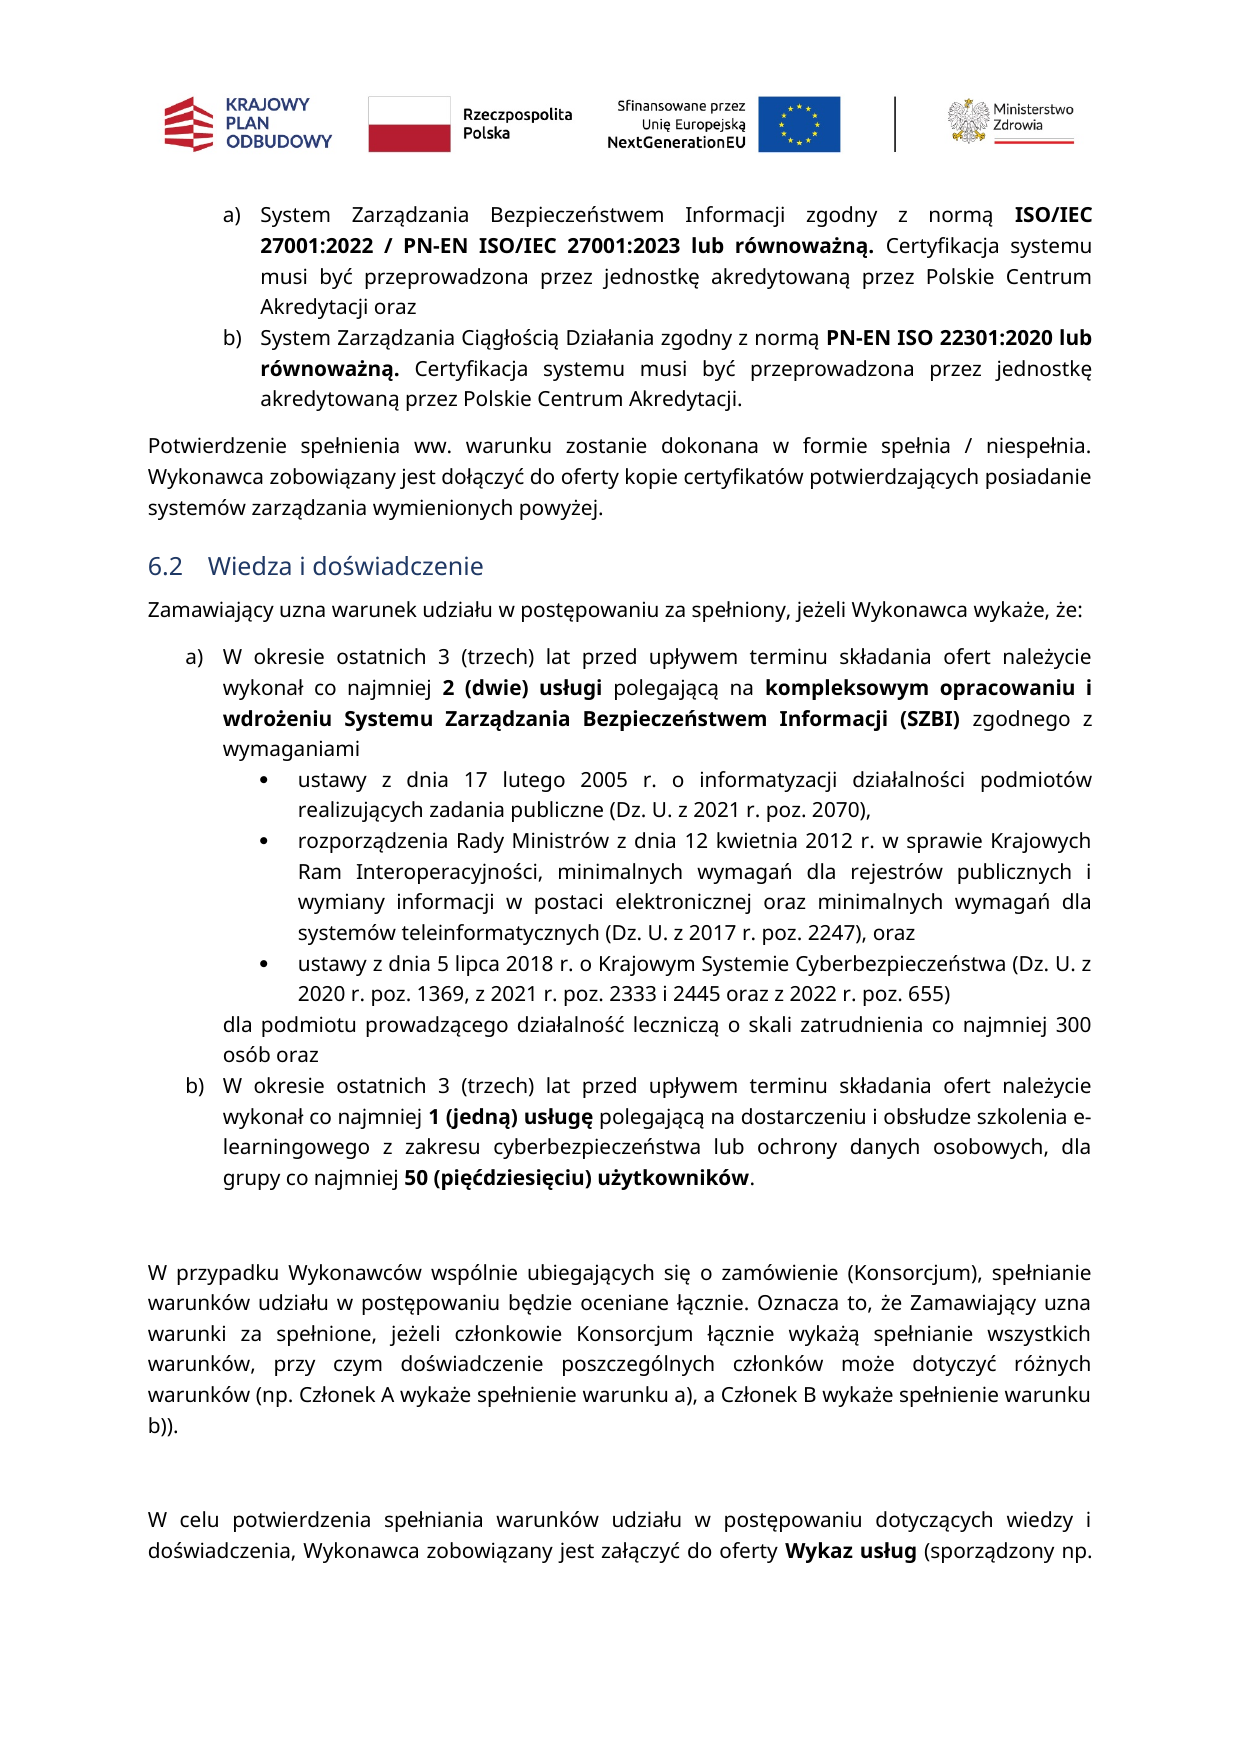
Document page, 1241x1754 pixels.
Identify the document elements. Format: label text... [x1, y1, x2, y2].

list System Zarządzania Bezpieczeństwem Informacji zgodny z normą ISO/IEC 27001:2022 / PN-EN ISO/IEC 27001:2023 lub równoważną. Certyfikacja systemu musi być przeprowadzona przez jednostkę akredytowaną przez Polskie Centrum Akredytacji oraz [223, 201, 1093, 321]
list System Zarządzania Ciągłością Działania zgodny z normą PN-EN ISO 22301:2020 lub równoważną. Certyfikacja systemu musi być przeprowadzona przez jednostkę akredytowaną przez Polskie Centrum Akredytacji. [223, 323, 1093, 413]
list W okresie ostatnich 3 (trzech) lat przed upływem terminu składania ofert należycie wykonał co najmniej 1 (jedną) usługę polegającą na dostarczeniu i obsłudze szkolenia e-learningowego z zakresu cyberbezpieczeństwa lub ochrony danych osobowych, dla grupy co najmniej 50 (pięćdziesięciu) użytkowników. [185, 1071, 1093, 1191]
list ustawy z dnia 5 lipca 2018 r. o Krajowym Systemie Cyberbezpieczeństwa (Dz. U. z 2020 r. poz. 1369, z 2021 r. poz. 2333 i 2445 oraz z 2022 r. poz. 655) [260, 949, 1093, 1008]
text W przypadku Wykonawców wspólnie ubiegających się o zamówienie (Konsorcjum), spełnianie warunków udziału w postępowaniu będzie oceniane łącznie. Oznacza to, że Zamawiający uzna warunki za spełnione, jeżeli członkowie Konsorcjum łącznie wykażą spełnianie wszystkich warunków, przy czym doświadczenie poszczególnych członków może dotyczyć różnych warunków (np. Członek A wykaże spełnienie warunku a), a Członek B wykaże spełnienie warunku b)). [148, 1258, 1093, 1439]
list W okresie ostatnich 3 (trzech) lat przed upływem terminu składania ofert należycie wykonał co najmniej 2 (dwie) usługi polegającą na kompleksowym opracowaniu i wdrożeniu Systemu Zarządzania Bezpieczeństwem Informacji (SZBI) zgodnego z wymaganiami [185, 642, 1093, 763]
text Potwierdzenie spełnienia ww. warunku zostanie dokonana w formie spełnia / niespełnia. Wykonawca zobowiązany jest dołączyć do oferty kopie certyfikatów potwierdzających posiadanie systemów zarządzania wymienionych powyżej. [148, 432, 1093, 521]
text Zamawiający uzna warunek udziału w postępowaniu za spełniony, jeżeli Wykonawca wykaże, że: [148, 595, 1093, 623]
list dla podmiotu prowadzącego działalność leczniczą o skali zatrudnienia co najmniej 300 osób oraz [223, 1010, 1093, 1069]
list ustawy z dnia 17 lutego 2005 r. o informatyzacji działalności podmiotów realizujących zadania publiczne (Dz. U. z 2021 r. poz. 2070), [260, 765, 1093, 824]
subtitle Wiedza i doświadczenie [148, 548, 1093, 583]
picture [147, 73, 1093, 169]
list rozporządzenia Rady Ministrów z dnia 12 kwietnia 2012 r. w sprawie Krajowych Ram Interoperacyjności, minimalnych wymagań dla rejestrów publicznych i wymiany informacji w postaci elektronicznej oraz minimalnych wymagań dla systemów teleinformatycznych (Dz. U. z 2017 r. poz. 2247), oraz [260, 826, 1093, 946]
